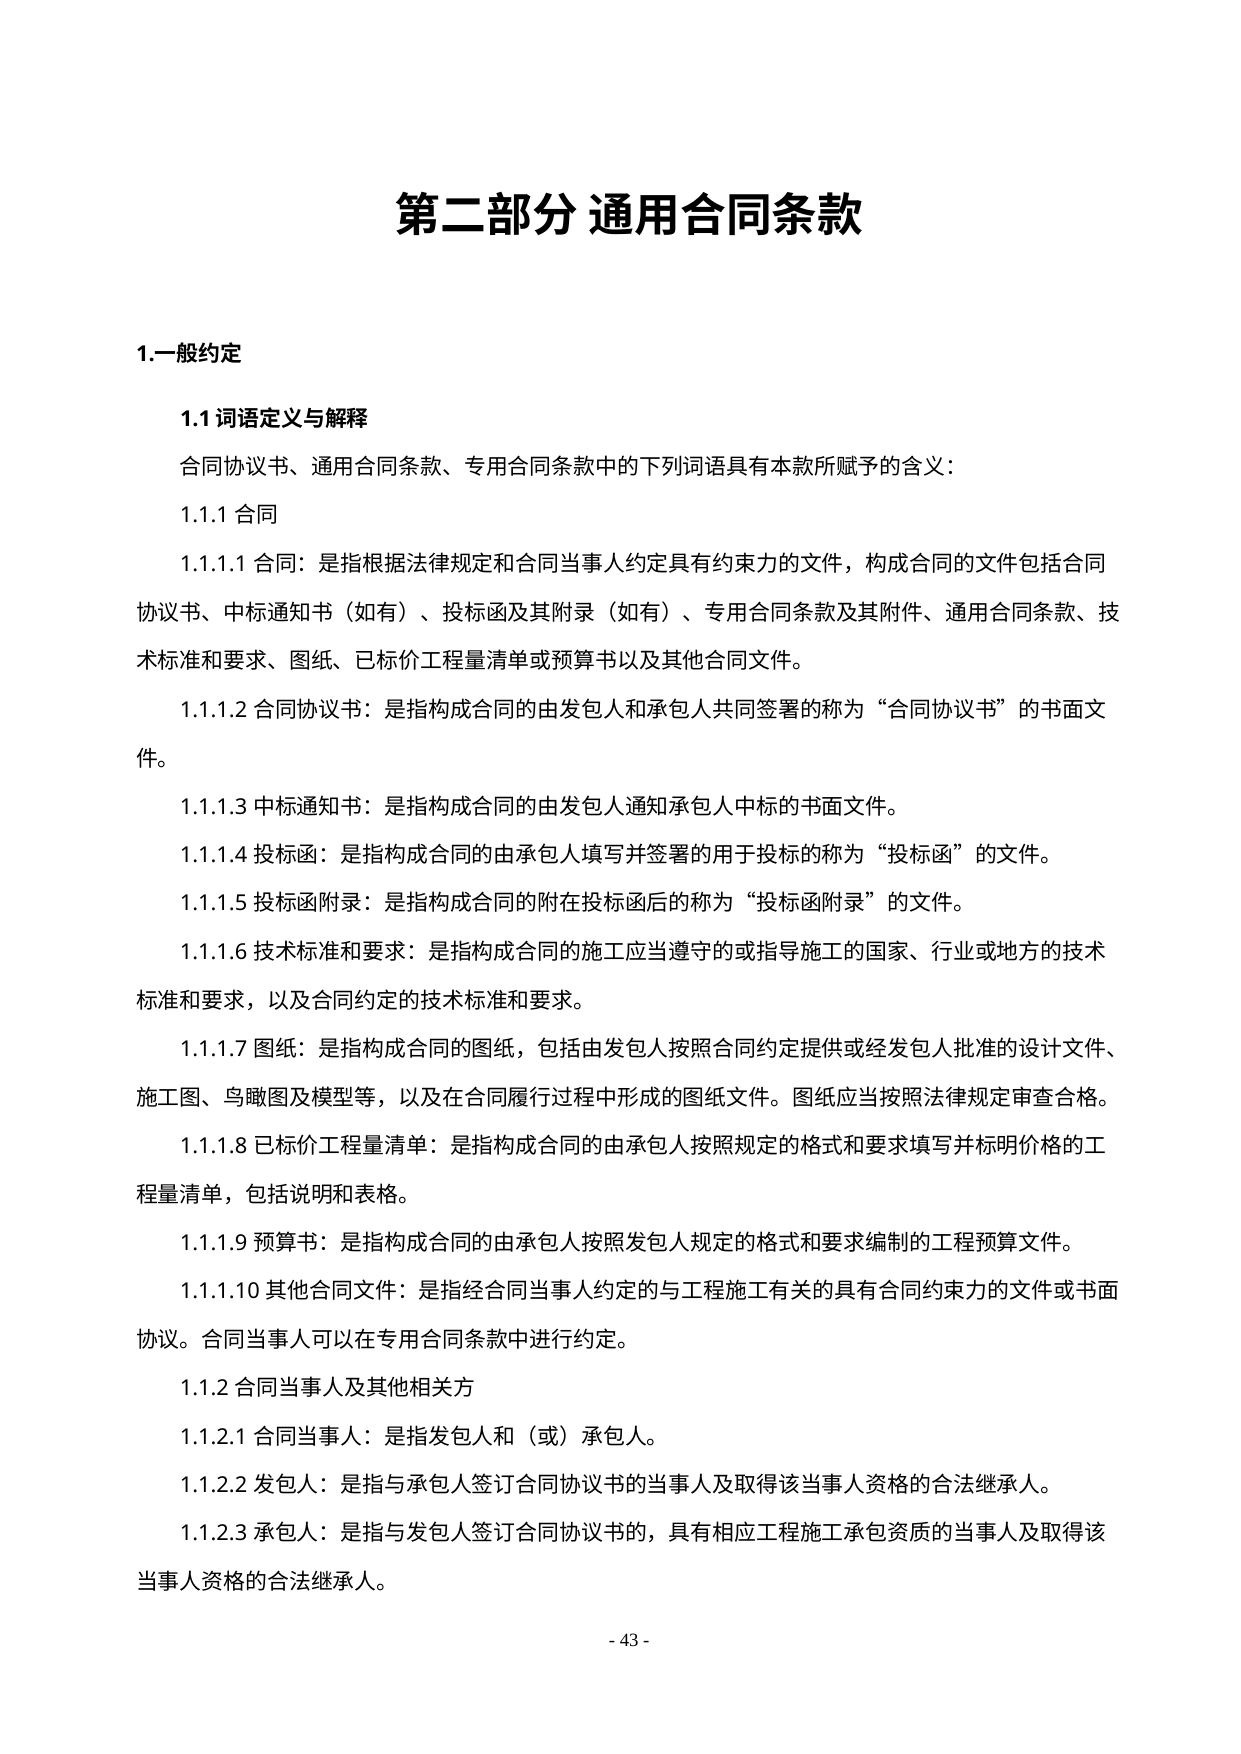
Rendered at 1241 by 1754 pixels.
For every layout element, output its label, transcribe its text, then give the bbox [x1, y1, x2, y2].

subtitle 第二部分 通用合同条款 [136, 163, 1122, 260]
subtitle 1.1.1 合同 [136, 497, 1122, 530]
text 1.1.1.9 预算书：是指构成合同的由承包人按照发包人规定的格式和要求编制的工程预算文件。 [136, 1225, 1122, 1257]
text 1.1.1.8 已标价工程量清单：是指构成合同的由承包人按照规定的格式和要求填写并标明价格的工程量清单，包括说明和表格。 [136, 1128, 1122, 1209]
text 1.1.1.4 投标函：是指构成合同的由承包人填写并签署的用于投标的称为“投标函”的文件。 [136, 837, 1122, 869]
text 1.1.1.7 图纸：是指构成合同的图纸，包括由发包人按照合同约定提供或经发包人批准的设计文件、施工图、鸟瞰图及模型等，以及在合同履行过程中形成的图纸文件。图纸应当按照法律规定审查合格。 [136, 1031, 1122, 1112]
text 1.1.1.5 投标函附录：是指构成合同的附在投标函后的称为“投标函附录”的文件。 [136, 885, 1122, 918]
text 1.1.1.1 合同：是指根据法律规定和合同当事人约定具有约束力的文件，构成合同的文件包括合同协议书、中标通知书（如有）、投标函及其附录（如有）、专用合同条款及其附件、通用合同条款、技术标准和要求、图纸、已标价工程量清单或预算书以及其他合同文件。 [136, 546, 1122, 676]
text 1.1.2.1 合同当事人：是指发包人和（或）承包人。 [136, 1418, 1122, 1451]
text 1.1.1.10 其他合同文件：是指经合同当事人约定的与工程施工有关的具有合同约束力的文件或书面协议。合同当事人可以在专用合同条款中进行约定。 [136, 1273, 1122, 1354]
text 1.1.2 合同当事人及其他相关方 [136, 1370, 1122, 1403]
text 1.1.1.3 中标通知书：是指构成合同的由发包人通知承包人中标的书面文件。 [136, 788, 1122, 821]
subtitle 1.一般约定 [136, 336, 1122, 368]
text 1.1.1.6 技术标准和要求：是指构成合同的施工应当遵守的或指导施工的国家、行业或地方的技术标准和要求，以及合同约定的技术标准和要求。 [136, 933, 1122, 1015]
text 合同协议书、通用合同条款、专用合同条款中的下列词语具有本款所赋予的含义： [136, 449, 1122, 481]
text 1.1.2.3 承包人：是指与发包人签订合同协议书的，具有相应工程施工承包资质的当事人及取得该当事人资格的合法继承人。 [136, 1515, 1122, 1596]
text 1.1.2.2 发包人：是指与承包人签订合同协议书的当事人及取得该当事人资格的合法继承人。 [136, 1467, 1122, 1499]
text 1.1.1.2 合同协议书：是指构成合同的由发包人和承包人共同签署的称为“合同协议书”的书面文件。 [136, 691, 1122, 773]
subtitle 1.1词语定义与解释 [136, 401, 1122, 433]
